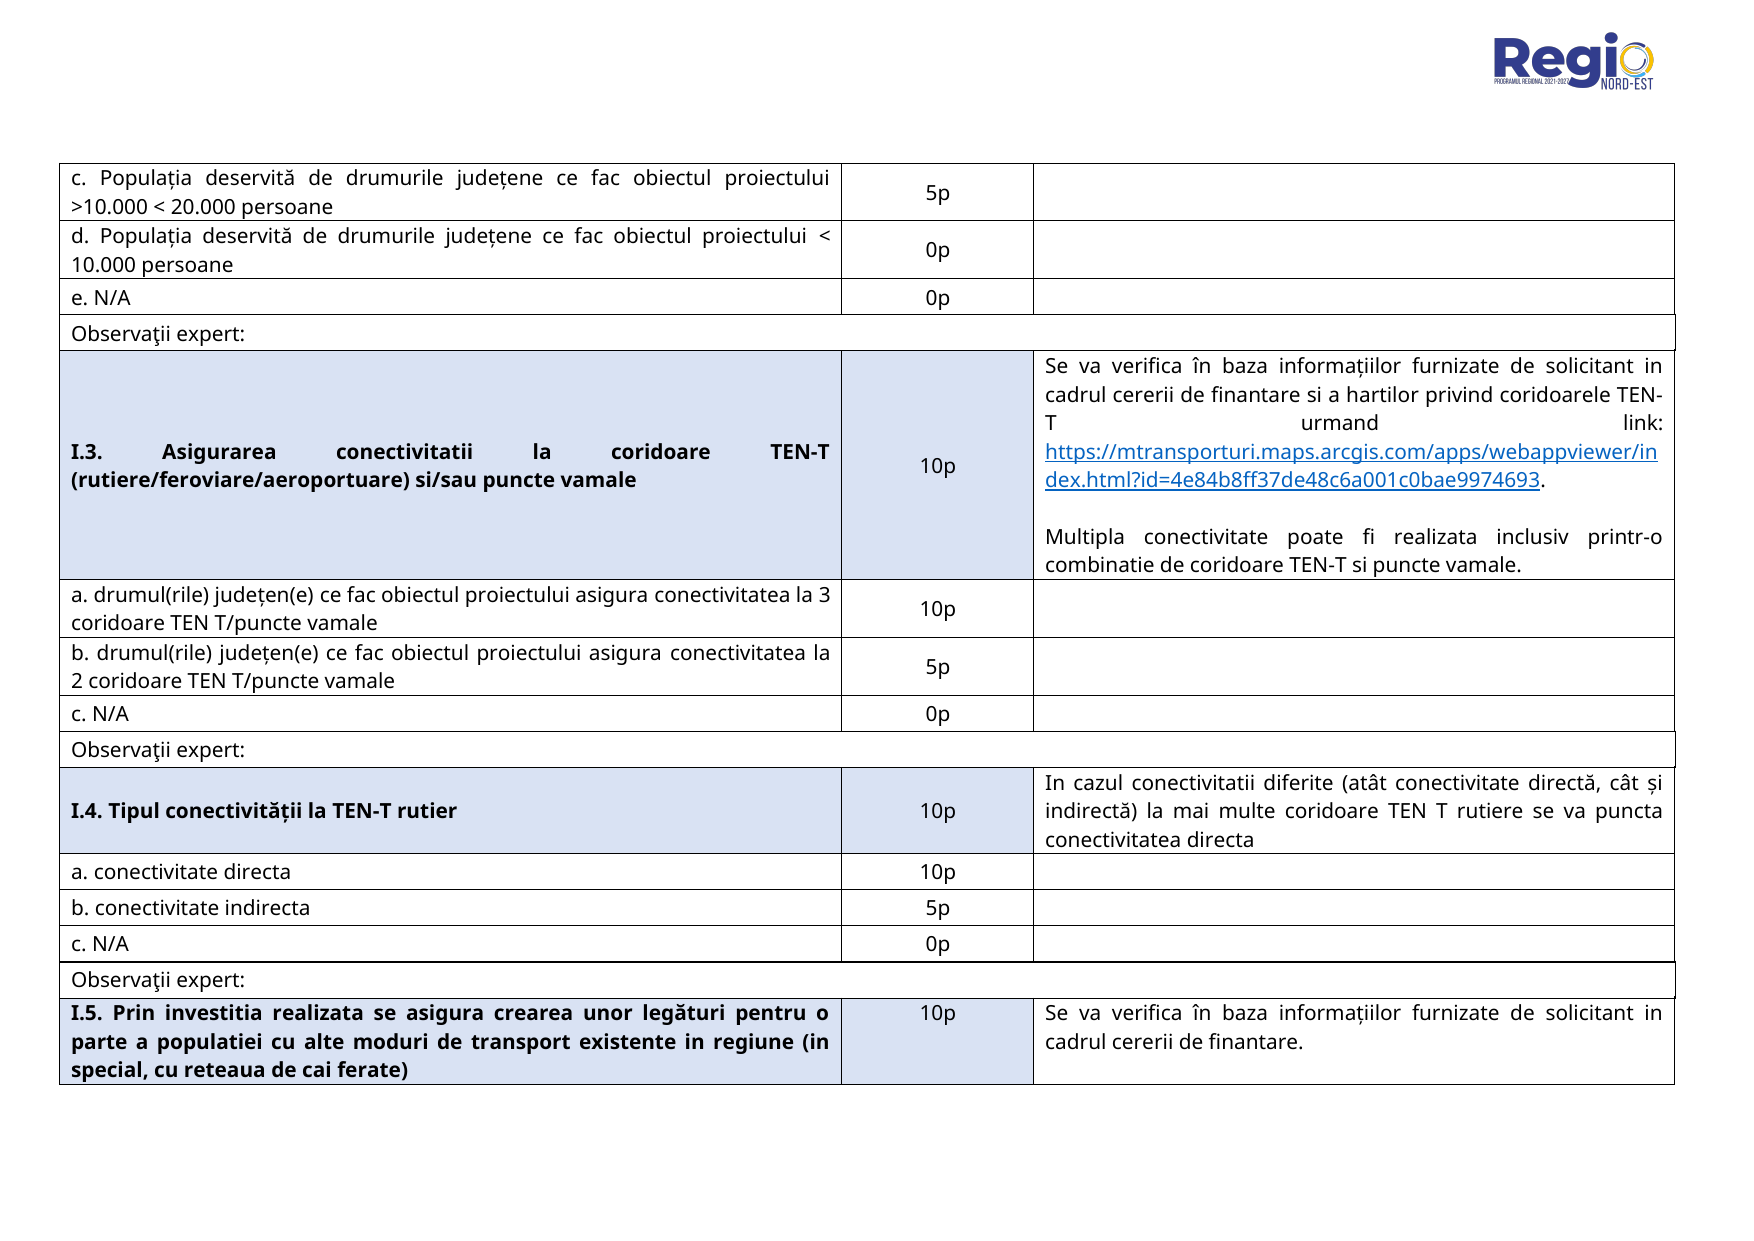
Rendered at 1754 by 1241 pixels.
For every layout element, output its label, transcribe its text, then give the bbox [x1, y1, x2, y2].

table_cell c. Populația deservită de drumurile județene ce fac obiectul proiectului >10.000 < 20.000 persoane [60, 164, 841, 220]
table_cell Observaţii expert: [60, 963, 1675, 997]
table_cell 10p [842, 351, 1033, 579]
table_cell [1034, 696, 1674, 731]
table_cell In cazul conectivitatii diferite (atât conectivitate directă, cât și indirectă) la mai multe coridoare TEN T rutiere se va puncta conectivitatea directa [1034, 768, 1674, 853]
table_cell a. conectivitate directa [60, 854, 841, 889]
table_cell [1034, 164, 1674, 220]
table_cell a. drumul(rile) județen(e) ce fac obiectul proiectului asigura conectivitatea la 3 coridoare TEN T/puncte vamale [60, 580, 841, 637]
table_cell [1034, 854, 1674, 889]
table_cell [60, 999, 841, 1084]
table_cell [1034, 999, 1674, 1084]
table_cell [1034, 279, 1674, 314]
table_cell Se va verifica în baza informațiilor furnizate de solicitant in cadrul cererii de finantare si a hartilor privind coridoarele TEN-T urmand link: https://mtransporturi.maps.arcgis.com/apps/webappviewer/index.html?id=4e84b8ff37de48c6a001c0bae9974693. Multipla conectivitate poate fi realizata inclusiv printr-o combinatie de coridoare TEN-T si puncte vamale. [1034, 351, 1674, 579]
table_cell c. N/A [60, 926, 841, 961]
table_cell 0p [842, 696, 1033, 731]
table_cell c. N/A [60, 696, 841, 731]
picture [1491, 28, 1657, 93]
table_cell 0p [842, 221, 1033, 278]
table_cell [1034, 221, 1674, 278]
table_cell Observaţii expert: [60, 315, 1675, 350]
table_cell 10p [842, 854, 1033, 889]
table_cell Observaţii expert: [60, 732, 1675, 767]
table_cell [1034, 580, 1674, 637]
table_cell 0p [842, 926, 1033, 961]
table_cell [1034, 926, 1674, 961]
table_cell I.3. Asigurarea conectivitatii la coridoare TEN-T (rutiere/feroviare/aeroportuare) si/sau puncte vamale [60, 351, 841, 579]
table_cell 5p [842, 638, 1033, 695]
table_cell 10p [842, 768, 1033, 853]
table_cell [1034, 638, 1674, 695]
table_cell 0p [842, 279, 1033, 314]
table_cell 10p [842, 580, 1033, 637]
table_cell b. drumul(rile) județen(e) ce fac obiectul proiectului asigura conectivitatea la 2 coridoare TEN T/puncte vamale [60, 638, 841, 695]
table_cell I.4. Tipul conectivității la TEN-T rutier [60, 768, 841, 853]
table_cell b. conectivitate indirecta [60, 890, 841, 925]
table_cell 10p [842, 999, 1033, 1084]
table_cell e. N/A [60, 279, 841, 314]
table_cell [1034, 890, 1674, 925]
table_cell 5p [842, 164, 1033, 220]
table_cell 5p [842, 890, 1033, 925]
table_cell d. Populația deservită de drumurile județene ce fac obiectul proiectului < 10.000 persoane [60, 221, 841, 278]
